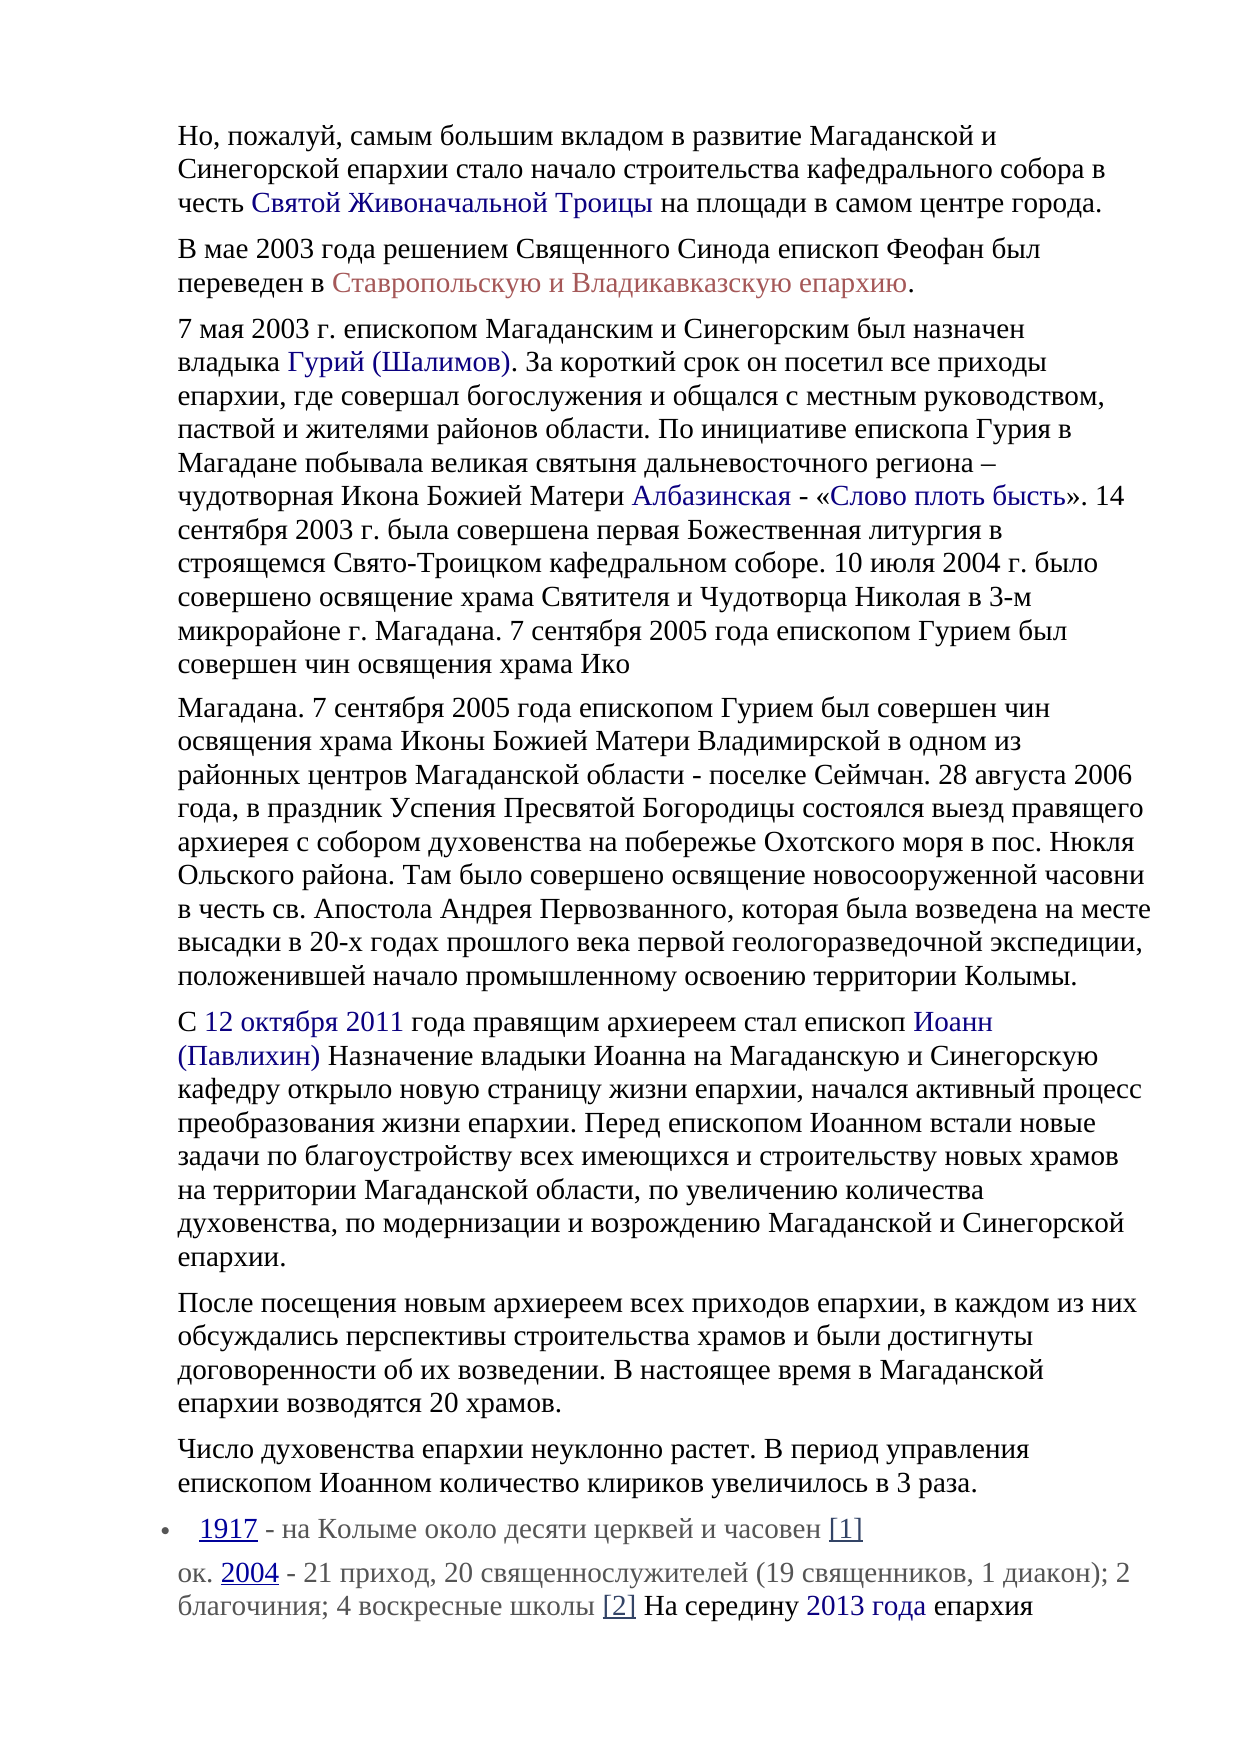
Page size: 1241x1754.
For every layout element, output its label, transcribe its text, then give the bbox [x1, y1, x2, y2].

list 1917 - на Колыме около десяти церквей и часовен [1] [162, 1511, 1152, 1545]
text Число духовенства епархии неуклонно растет. В период управления епископом Иоанном количество клириков увеличилось в 3 раза. [177, 1432, 1152, 1499]
text С 12 октября 2011 года правящим архиереем стал епископ Иоанн (Павлихин) Назначение владыки Иоанна на Магаданскую и Синегорскую кафедру открыло новую страницу жизни епархии, начался активный процесс преобразования жизни епархии. Перед епископом Иоанном встали новые задачи по благоустройству всех имеющихся и строительству новых храмов на территории Магаданской области, по увеличению количества духовенства, по модернизации и возрождению Магаданской и Синегорской епархии. [177, 1004, 1152, 1272]
text В мае 2003 года решением Священного Синода епископ Феофан был переведен в Ставропольскую и Владикавказскую епархию. [177, 231, 1152, 298]
text Но, пожалуй, самым большим вкладом в развитие Магаданской и Синегорской епархии стало начало строительства кафедрального собора в честь Святой Живоначальной Троицы на площади в самом центре города. [177, 118, 1152, 219]
text 7 мая 2003 г. епископом Магаданским и Синегорским был назначен владыка Гурий (Шалимов). За короткий срок он посетил все приходы епархии, где совершал богослужения и общался с местным руководством, паствой и жителями районов области. По инициативе епископа Гурия в Магадане побывала великая святыня дальневосточного региона – чудотворная Икона Божией Матери Албазинская - «Слово плоть бысть». 14 сентября 2003 г. была совершена первая Божественная литургия в строящемся Свято-Троицком кафедральном соборе. 10 июля 2004 г. было совершено освящение храма Святителя и Чудотворца Николая в 3-м микрорайоне г. Магадана. 7 сентября 2005 года епископом Гурием был совершен чин освящения храма Ико [177, 311, 1152, 680]
text После посещения новым архиереем всех приходов епархии, в каждом из них обсуждались перспективы строительства храмов и были достигнуты договоренности об их возведении. В настоящее время в Магаданской епархии возводятся 20 храмов. [177, 1285, 1152, 1419]
text Магадана. 7 сентября 2005 года епископом Гурием был совершен чин освящения храма Иконы Божией Матери Владимирской в одном из районных центров Магаданской области - поселке Сеймчан. 28 августа 2006 года, в праздник Успения Пресвятой Богородицы состоялся выезд правящего архиерея с собором духовенства на побережье Охотского моря в пос. Нюкля Ольского района. Там было совершено освящение новосооруженной часовни в честь св. Апостола Андрея Первозванного, которая была возведена на месте высадки в 20-х годах прошлого века первой геологоразведочной экспедиции, положенившей начало промышленному освоению территории Колымы. [177, 690, 1152, 992]
